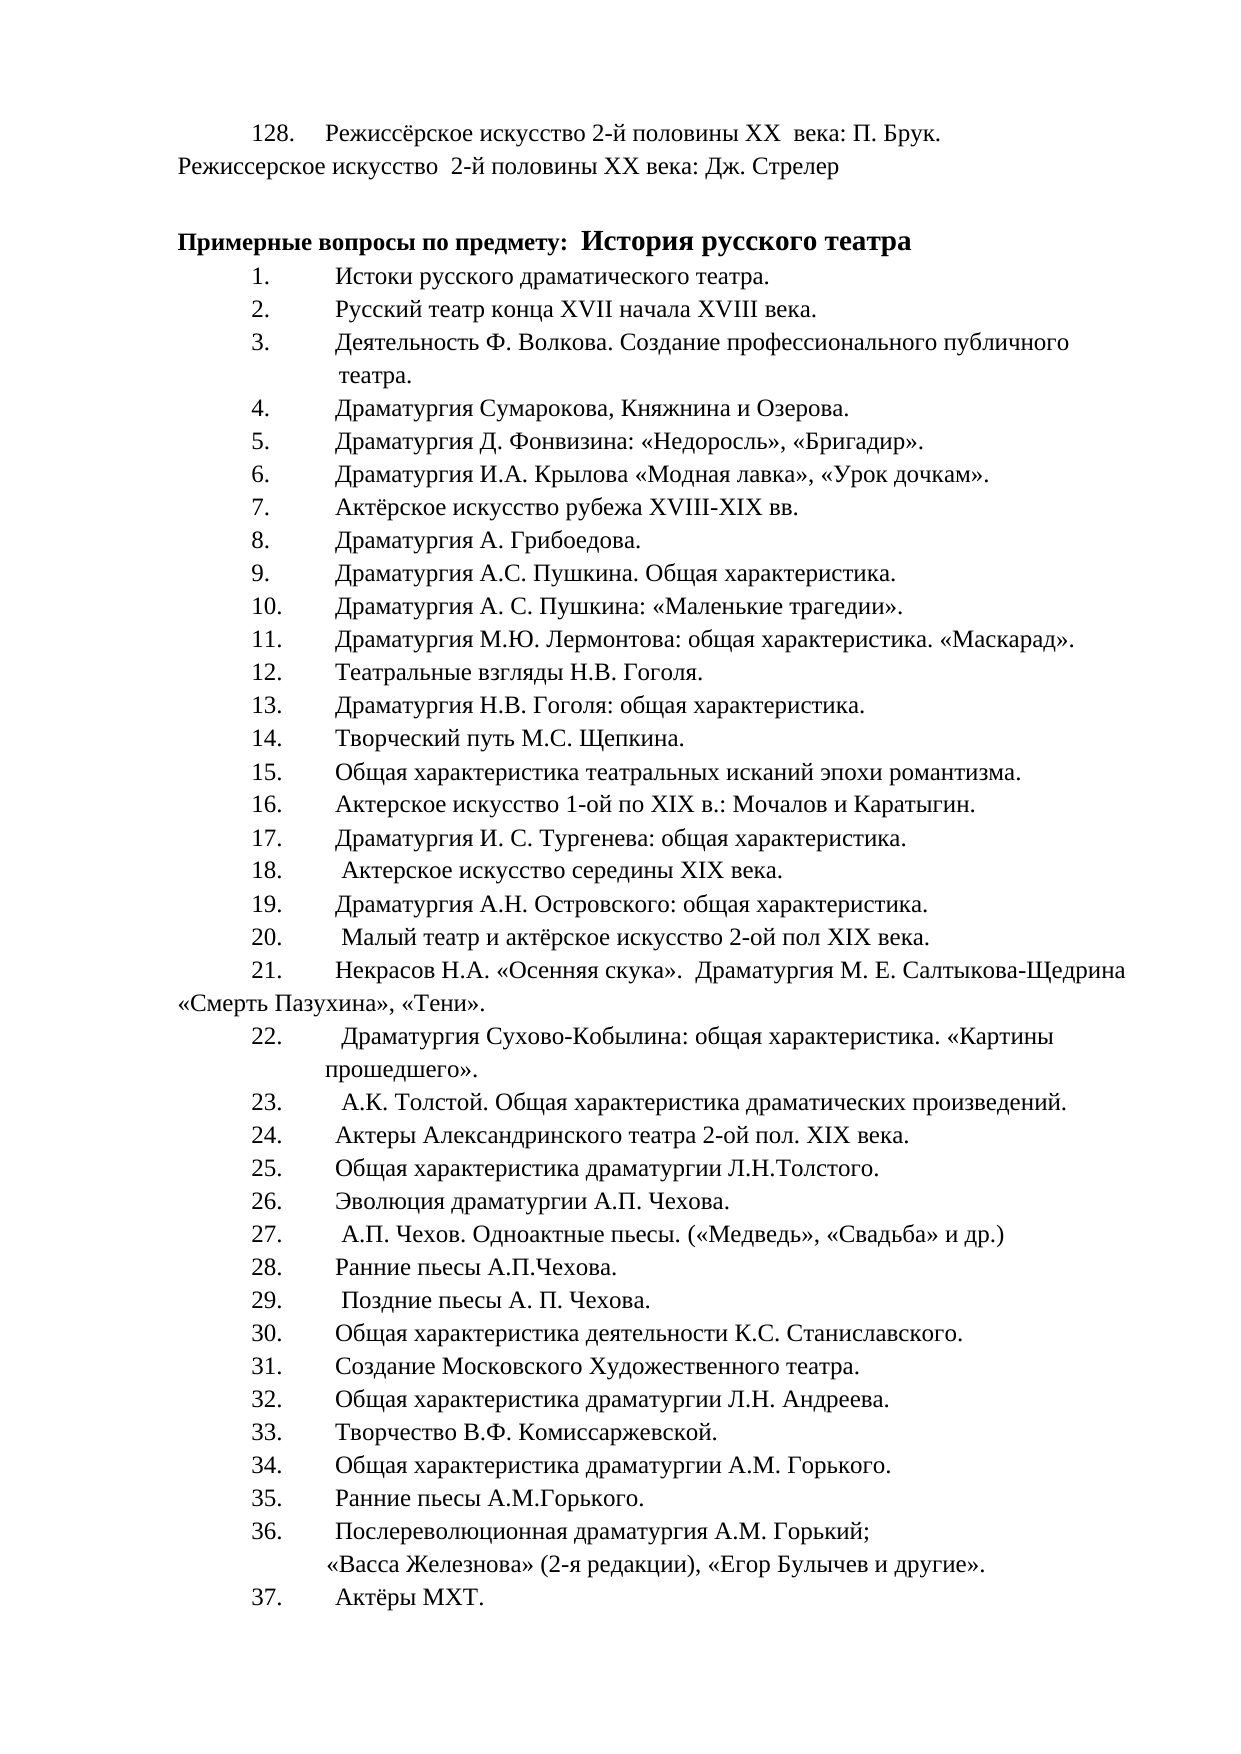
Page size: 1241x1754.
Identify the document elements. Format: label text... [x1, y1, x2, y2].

list Ранние пьесы А.П.Чехова. [177, 1252, 1152, 1281]
list Драматургия М.Ю. Лермонтова: общая характеристика. «Маскарад». [177, 624, 1152, 653]
list Деятельность Ф. Волкова. Создание профессионального публичного [177, 327, 1152, 356]
list Актёры МХТ. [177, 1582, 1152, 1611]
text Примерные вопросы по предмету: История русского театра [177, 223, 1152, 256]
list Драматургия Н.В. Гоголя: общая характеристика. [177, 691, 1152, 719]
list Общая характеристика драматургии Л.Н.Толстого. [177, 1153, 1152, 1182]
list Драматургия И.А. Крылова «Модная лавка», «Урок дочкам». [177, 459, 1152, 488]
text театра. [177, 360, 1152, 389]
list Создание Московского Художественного театра. [177, 1351, 1152, 1380]
list Актерское искусство 1-ой по XIX в.: Мочалов и Каратыгин. [177, 789, 1152, 818]
list Малый театр и актёрское искусство 2-ой пол XIX века. [177, 922, 1152, 950]
text Режиссерское искусство 2-й половины ХХ века: Дж. Стрелер [177, 151, 1152, 180]
list Драматургия Сумарокова, Княжнина и Озерова. [177, 393, 1152, 422]
list Драматургия А.Н. Островского: общая характеристика. [177, 889, 1152, 917]
list Истоки русского драматического театра. [177, 261, 1152, 290]
list Драматургия А. С. Пушкина: «Маленькие трагедии». [177, 591, 1152, 620]
text «Васса Железнова» (2-я редакции), «Егор Булычев и другие». [177, 1549, 1152, 1578]
list Русский театр конца XVII начала XVIII века. [177, 294, 1152, 323]
list Поздние пьесы А. П. Чехова. [177, 1285, 1152, 1314]
list Драматургия А.С. Пушкина. Общая характеристика. [177, 558, 1152, 587]
list Общая характеристика драматургии Л.Н. Андреева. [177, 1384, 1152, 1413]
list Творчество В.Ф. Комиссаржевской. [177, 1417, 1152, 1446]
list Драматургия Сухово-Кобылина: общая характеристика. «Картины [177, 1021, 1152, 1049]
list Драматургия А. Грибоедова. [177, 525, 1152, 554]
list Творческий путь М.С. Щепкина. [177, 723, 1152, 752]
list Театральные взгляды Н.В. Гоголя. [177, 657, 1152, 686]
list Общая характеристика театральных исканий эпохи романтизма. [177, 757, 1152, 785]
list Эволюция драматургии А.П. Чехова. [177, 1186, 1152, 1214]
list Драматургия И. С. Тургенева: общая характеристика. [177, 823, 1152, 851]
list Ранние пьесы А.М.Горького. [177, 1483, 1152, 1512]
list Послереволюционная драматургия А.М. Горький; [177, 1516, 1152, 1545]
list Драматургия Д. Фонвизина: «Недоросль», «Бригадир». [177, 426, 1152, 455]
list А.П. Чехов. Одноактные пьесы. («Медведь», «Свадьба» и др.) [177, 1219, 1152, 1248]
list Общая характеристика драматургии А.М. Горького. [177, 1450, 1152, 1479]
list Общая характеристика деятельности К.С. Станиславского. [177, 1318, 1152, 1347]
list Режиссёрское искусство 2-й половины ХХ века: П. Брук. [177, 118, 1152, 147]
text прошедшего». [177, 1054, 1152, 1082]
list Некрасов Н.А. «Осенняя скука». Драматургия М. Е. Салтыкова-Щедрина «Смерть Пазухина», «Тени». [177, 955, 1152, 1016]
list Актеры Александринского театра 2-ой пол. XIX века. [177, 1120, 1152, 1148]
list Актёрское искусство рубежа XVIII-XIX вв. [177, 492, 1152, 521]
list А.К. Толстой. Общая характеристика драматических произведений. [177, 1087, 1152, 1116]
list Актерское искусство середины XIX века. [177, 856, 1152, 884]
